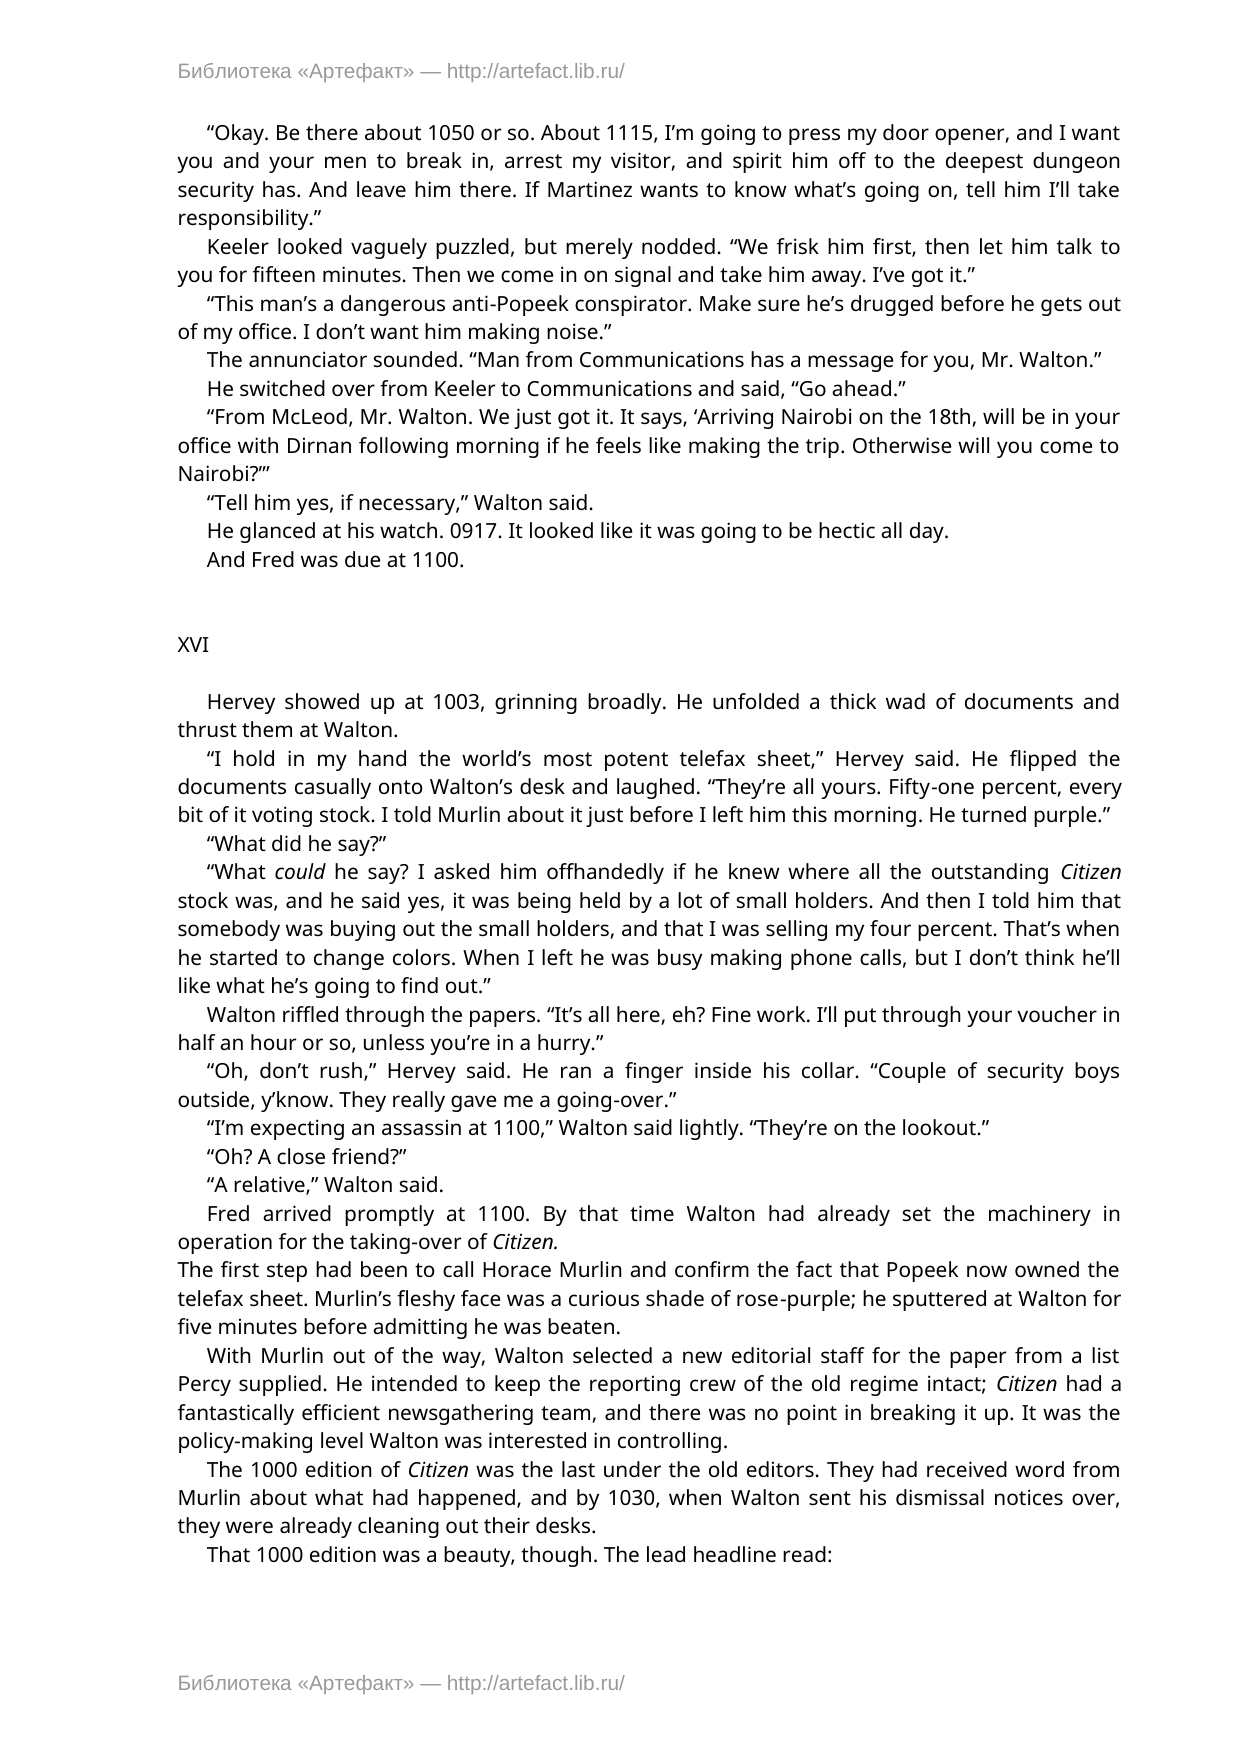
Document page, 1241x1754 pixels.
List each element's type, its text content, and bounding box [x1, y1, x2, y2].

text He switched over from Keeler to Communications and said, “Go ahead.” [177, 374, 1122, 402]
text Fred arrived promptly at 1100. By that time Walton had already set the machinery in operation for the taking-over of Citizen. The first step had been to call Horace Murlin and confirm the fact that Popeek now owned the telefax sheet. Murlin’s fleshy face was a curious shade of rose-purple; he sputtered at Walton for five minutes before admitting he was beaten. [177, 1199, 1122, 1341]
text “This man’s a dangerous anti-Popeek conspirator. Make sure he’s drugged before he gets out of my office. I don’t want him making noise.” [177, 289, 1122, 346]
text “Tell him yes, if necessary,” Walton said. [177, 488, 1122, 516]
text “Okay. Be there about 1050 or so. About 1115, I’m going to press my door opener, and I want you and your men to break in, arrest my visitor, and spirit him off to the deepest dungeon security has. And leave him there. If Martinez wants to know what’s going on, tell him I’ll take responsibility.” [177, 118, 1122, 232]
text “Oh? A close friend?” [177, 1142, 1122, 1170]
text The 1000 edition of Citizen was the last under the old editors. They had received word from Murlin about what had happened, and by 1030, when Walton sent his dismissal notices over, they were already cleaning out their desks. [177, 1455, 1122, 1540]
subtitle XVI [177, 630, 1122, 658]
text Walton riffled through the papers. “It’s all here, eh? Fine work. I’ll put through your voucher in half an hour or so, unless you’re in a hurry.” [177, 1000, 1122, 1057]
text “What could he say? I asked him offhandedly if he knew where all the outstanding Citizen stock was, and he said yes, it was being held by a lot of small holders. And then I told him that somebody was buying out the small holders, and that I was selling my four percent. That’s when he started to change colors. When I left he was busy making phone calls, but I don’t think he’ll like what he’s going to find out.” [177, 857, 1122, 1000]
text Hervey showed up at 1003, grinning broadly. He unfolded a thick wad of documents and thrust them at Walton. [177, 687, 1122, 744]
text “I hold in my hand the world’s most potent telefax sheet,” Hervey said. He flipped the documents casually onto Walton’s desk and laughed. “They’re all yours. Fifty-one percent, every bit of it voting stock. I told Murlin about it just before I left him this morning. He turned purple.” [177, 744, 1122, 829]
text Keeler looked vaguely puzzled, but merely nodded. “We frisk him first, then let him talk to you for fifteen minutes. Then we come in on signal and take him away. I’ve got it.” [177, 232, 1122, 289]
text “A relative,” Walton said. [177, 1170, 1122, 1199]
text He glanced at his watch. 0917. It looked like it was going to be hectic all day. [177, 516, 1122, 545]
text “Oh, don’t rush,” Hervey said. He ran a finger inside his collar. “Couple of security boys outside, y’know. They really gave me a going-over.” [177, 1057, 1122, 1113]
text And Fred was due at 1100. [177, 545, 1122, 573]
text That 1000 edition was a beauty, though. The lead headline read: [177, 1540, 1122, 1568]
text “What did he say?” [177, 829, 1122, 857]
text “From McLeod, Mr. Walton. We just got it. It says, ‘Arriving Nairobi on the 18th, will be in your office with Dirnan following morning if he feels like making the trip. Otherwise will you come to Nairobi?’” [177, 402, 1122, 488]
text “I’m expecting an assassin at 1100,” Walton said lightly. “They’re on the lookout.” [177, 1113, 1122, 1142]
text With Murlin out of the way, Walton selected a new editorial staff for the paper from a list Percy supplied. He intended to keep the reporting crew of the old regime intact; Citizen had a fantastically efficient newsgathering team, and there was no point in breaking it up. It was the policy-making level Walton was interested in controlling. [177, 1341, 1122, 1455]
text The annunciator sounded. “Man from Communications has a message for you, Mr. Walton.” [177, 346, 1122, 374]
